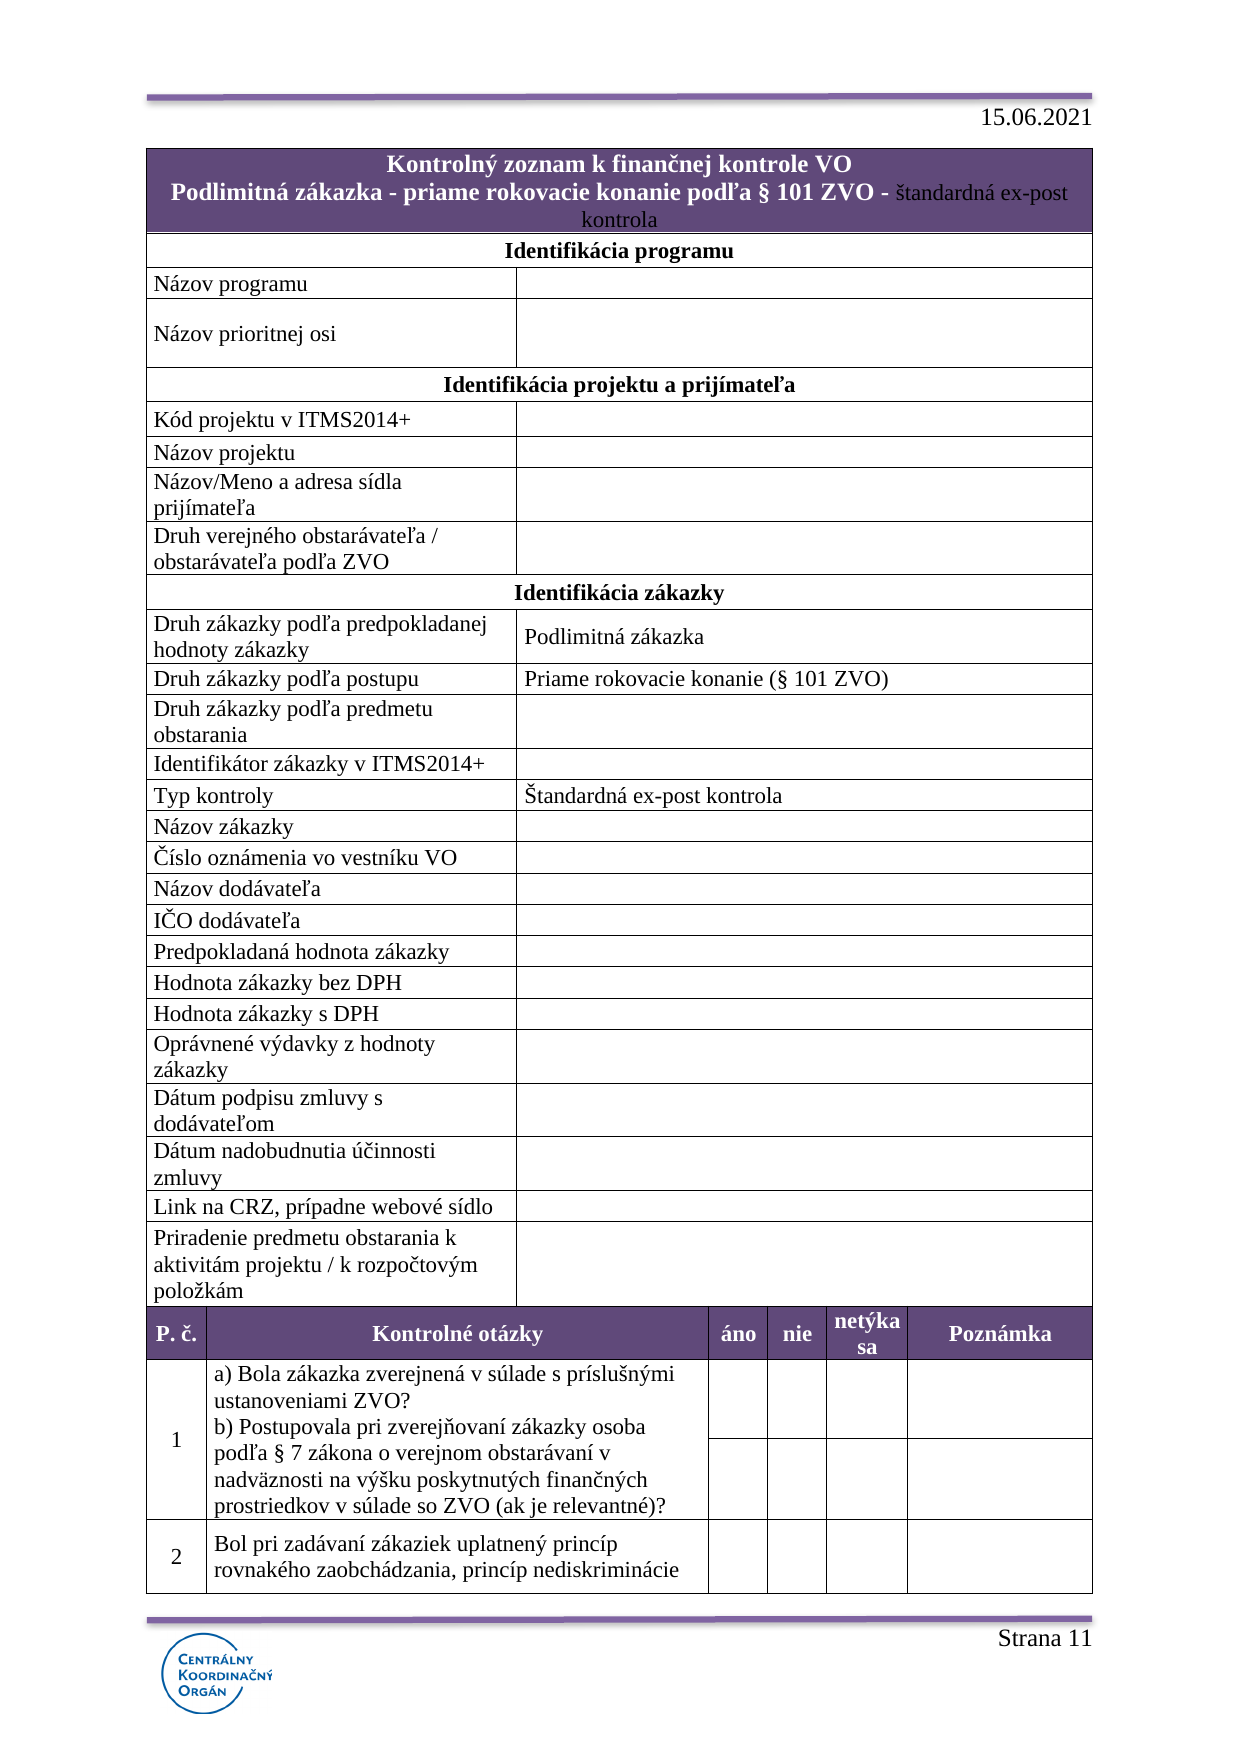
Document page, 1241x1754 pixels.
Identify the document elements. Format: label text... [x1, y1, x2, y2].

table_cell Dátum nadobudnutia účinnosti zmluvy [147, 1137, 516, 1190]
table_header Kontrolný zoznam k finančnej kontrole VO Podlimitná zákazka - priame rokovacie konanie podľa § 101 ZVO - štandardná ex-post kontrola [147, 149, 1092, 232]
table_cell [517, 749, 1092, 779]
table_cell Druh verejného obstarávateľa / obstarávateľa podľa ZVO [147, 522, 516, 574]
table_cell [207, 1520, 708, 1593]
table_cell Identifikácia zákazky [147, 575, 1092, 609]
table_cell [517, 695, 1092, 747]
table_cell [709, 1439, 767, 1518]
table_cell [517, 842, 1092, 872]
table_cell Kontrolné otázky [207, 1307, 708, 1359]
table_cell Kód projektu v ITMS2014+ [147, 402, 516, 436]
table_cell [517, 522, 1092, 574]
table_cell Číslo oznámenia vo vestníku VO [147, 842, 516, 872]
table_cell [517, 299, 1092, 367]
table_cell Dátum podpisu zmluvy s dodávateľom [147, 1084, 516, 1136]
table_cell Štandardná ex-post kontrola [517, 780, 1092, 810]
table_cell Názov programu [147, 268, 516, 298]
table_cell [517, 1030, 1092, 1082]
table_cell IČO dodávateľa [147, 905, 516, 935]
table_cell nie [768, 1307, 826, 1359]
table_cell [517, 905, 1092, 935]
table_cell Podlimitná zákazka [517, 610, 1092, 662]
table_cell Druh zákazky podľa predmetu obstarania [147, 695, 516, 747]
table_cell Identifikácia programu [147, 234, 1092, 267]
table_cell [517, 967, 1092, 997]
table_cell Hodnota zákazky bez DPH [147, 967, 516, 997]
table_cell [908, 1360, 1092, 1438]
table_cell Názov prioritnej osi [147, 299, 516, 367]
table_cell [517, 1191, 1092, 1221]
table_cell a) Bola zákazka zverejnená v súlade s príslušnými ustanoveniami ZVO? b) Postupovala pri zverejňovaní zákazky osoba podľa § 7 zákona o verejnom obstarávaní v nadväznosti na výšku poskytnutých finančných prostriedkov v súlade so ZVO (ak je relevantné)? [207, 1360, 708, 1518]
table_cell netýka sa [827, 1307, 907, 1359]
table_cell [517, 1137, 1092, 1190]
table_cell [517, 437, 1092, 467]
table_cell Identifikácia projektu a prijímateľa [147, 368, 1092, 401]
table_cell [517, 999, 1092, 1029]
table_cell [768, 1439, 826, 1518]
table_cell Identifikátor zákazky v ITMS2014+ [147, 749, 516, 779]
table_cell Názov zákazky [147, 811, 516, 841]
table_cell [517, 402, 1092, 436]
table_cell 2 [147, 1520, 206, 1593]
table_cell Názov dodávateľa [147, 874, 516, 904]
table_cell [517, 1084, 1092, 1136]
table_cell [709, 1520, 767, 1593]
table_cell [908, 1520, 1092, 1593]
picture [159, 1631, 272, 1713]
table_cell [709, 1360, 767, 1438]
table_cell Link na CRZ, prípadne webové sídlo [147, 1191, 516, 1221]
table_cell [517, 268, 1092, 298]
table_cell P. č. [147, 1307, 206, 1359]
table_cell [908, 1439, 1092, 1518]
table_cell Názov/Meno a adresa sídla prijímateľa [147, 468, 516, 521]
table_cell Druh zákazky podľa predpokladanej hodnoty zákazky [147, 610, 516, 662]
table_cell Druh zákazky podľa postupu [147, 664, 516, 694]
table_cell [827, 1360, 907, 1438]
table_cell [517, 811, 1092, 841]
table_cell Predpokladaná hodnota zákazky [147, 936, 516, 966]
table_cell [517, 936, 1092, 966]
table_cell Hodnota zákazky s DPH [147, 999, 516, 1029]
table_cell [768, 1360, 826, 1438]
table_cell [768, 1520, 826, 1593]
table_cell Priame rokovacie konanie (§ 101 ZVO) [517, 664, 1092, 694]
table_cell áno [709, 1307, 767, 1359]
table_cell [517, 874, 1092, 904]
table_cell Názov projektu [147, 437, 516, 467]
table_cell [827, 1520, 907, 1593]
table_cell Priradenie predmetu obstarania k aktivitám projektu / k rozpočtovým položkám [147, 1222, 516, 1306]
table_cell Poznámka [908, 1307, 1092, 1359]
table_cell Typ kontroly [147, 780, 516, 810]
table_cell Oprávnené výdavky z hodnoty zákazky [147, 1030, 516, 1082]
table_cell 1 [147, 1360, 206, 1518]
table_cell [517, 1222, 1092, 1306]
table_cell [517, 468, 1092, 521]
table_cell [827, 1439, 907, 1518]
